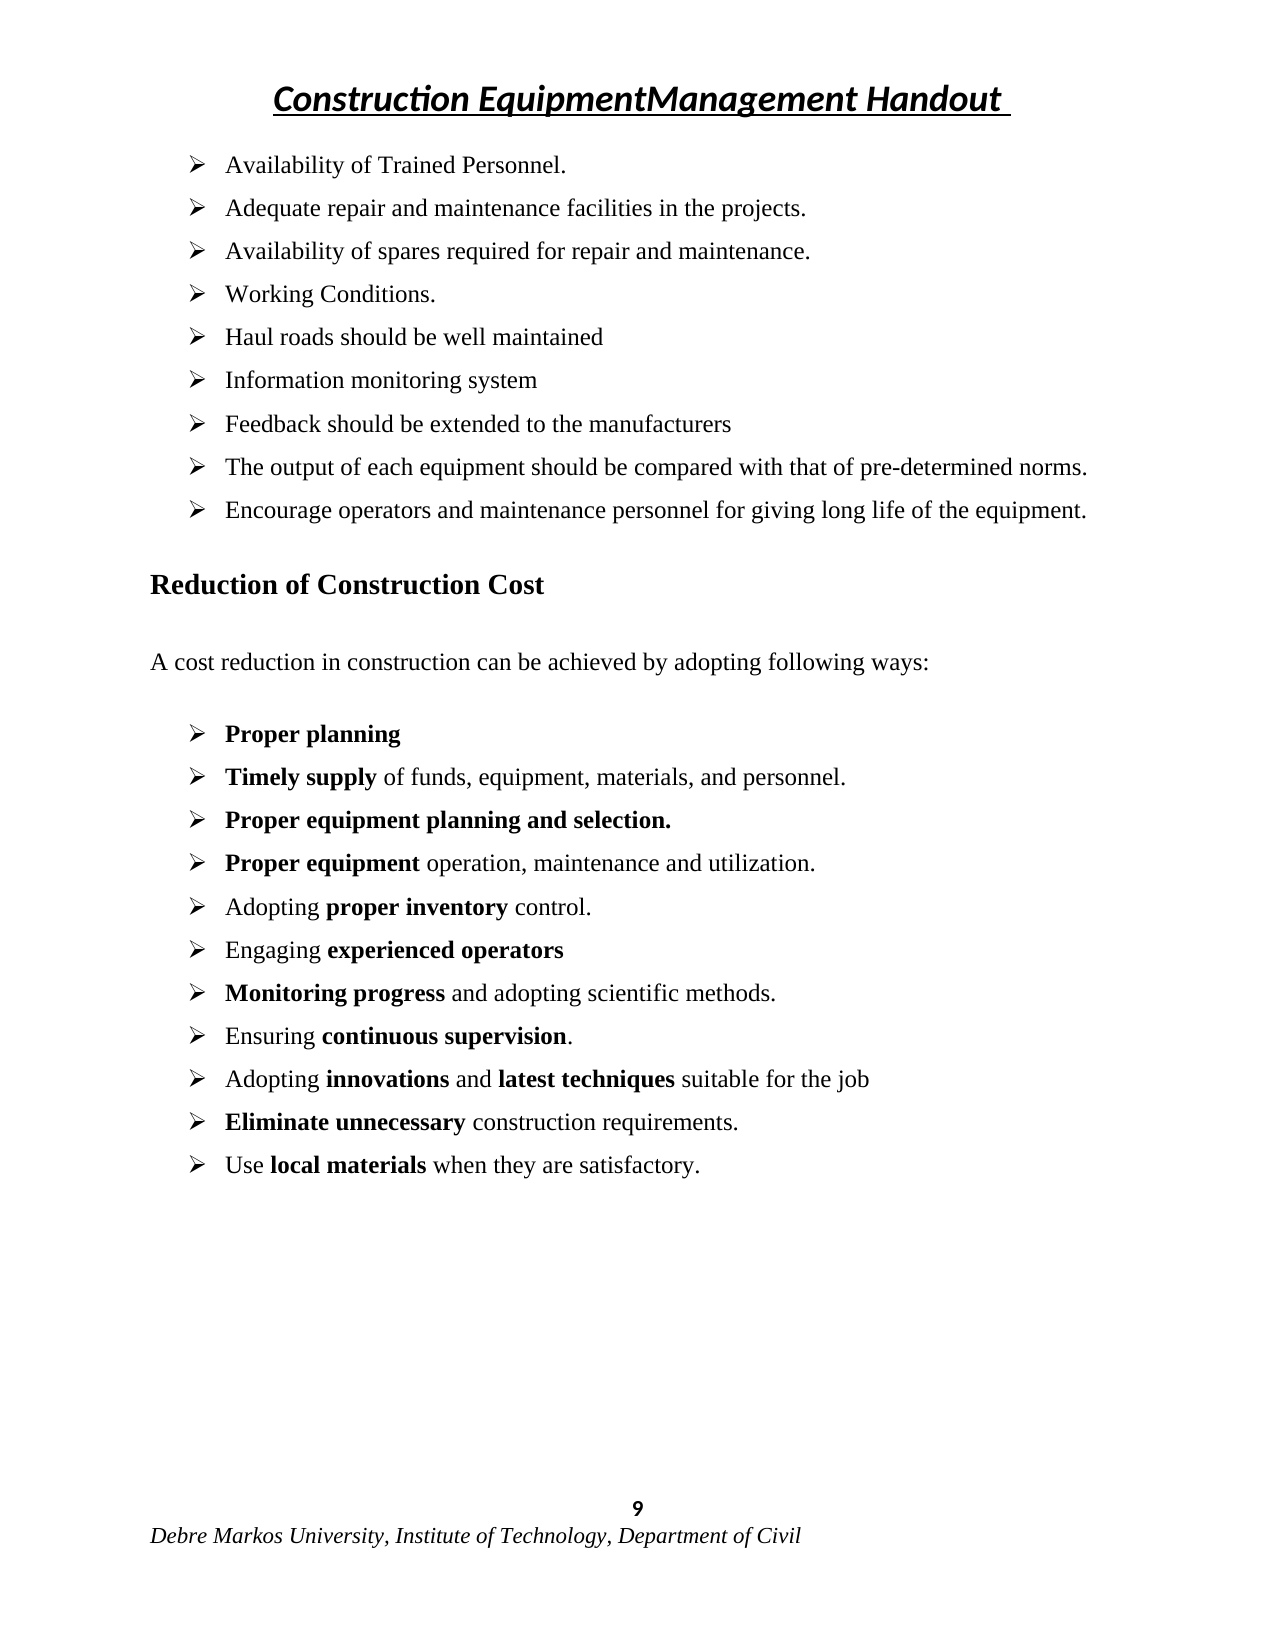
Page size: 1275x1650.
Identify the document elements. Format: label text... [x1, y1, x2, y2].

list Proper equipment planning and selection. [187, 805, 1125, 834]
text A cost reduction in construction can be achieved by adopting following ways: [150, 647, 1125, 676]
list Ensuring continuous supervision. [187, 1021, 1125, 1050]
list Proper equipment operation, maintenance and utilization. [187, 848, 1125, 877]
list Adopting innovations and latest techniques suitable for the job [187, 1064, 1125, 1093]
list Use local materials when they are satisfactory. [187, 1150, 1125, 1179]
list Haul roads should be well maintained [187, 322, 1125, 351]
list Eliminate unnecessary construction requirements. [187, 1107, 1125, 1136]
list Adopting proper inventory control. [187, 892, 1125, 920]
list Timely supply of funds, equipment, materials, and personnel. [187, 762, 1125, 791]
list Feedback should be extended to the manufacturers [187, 409, 1125, 437]
list Adequate repair and maintenance facilities in the projects. [187, 193, 1125, 222]
list Encourage operators and maintenance personnel for giving long life of the equipment. [187, 495, 1125, 524]
list Monitoring progress and adopting scientific methods. [187, 978, 1125, 1007]
text Reduction of Construction Cost [150, 567, 1125, 601]
list Proper planning [187, 719, 1125, 748]
list Availability of spares required for repair and maintenance. [187, 236, 1125, 265]
list Availability of Trained Personnel. [187, 150, 1125, 179]
list Engaging experienced operators [187, 935, 1125, 963]
list Working Conditions. [187, 279, 1125, 308]
list The output of each equipment should be compared with that of pre-determined norms. [187, 452, 1125, 481]
list Information monitoring system [187, 366, 1125, 394]
